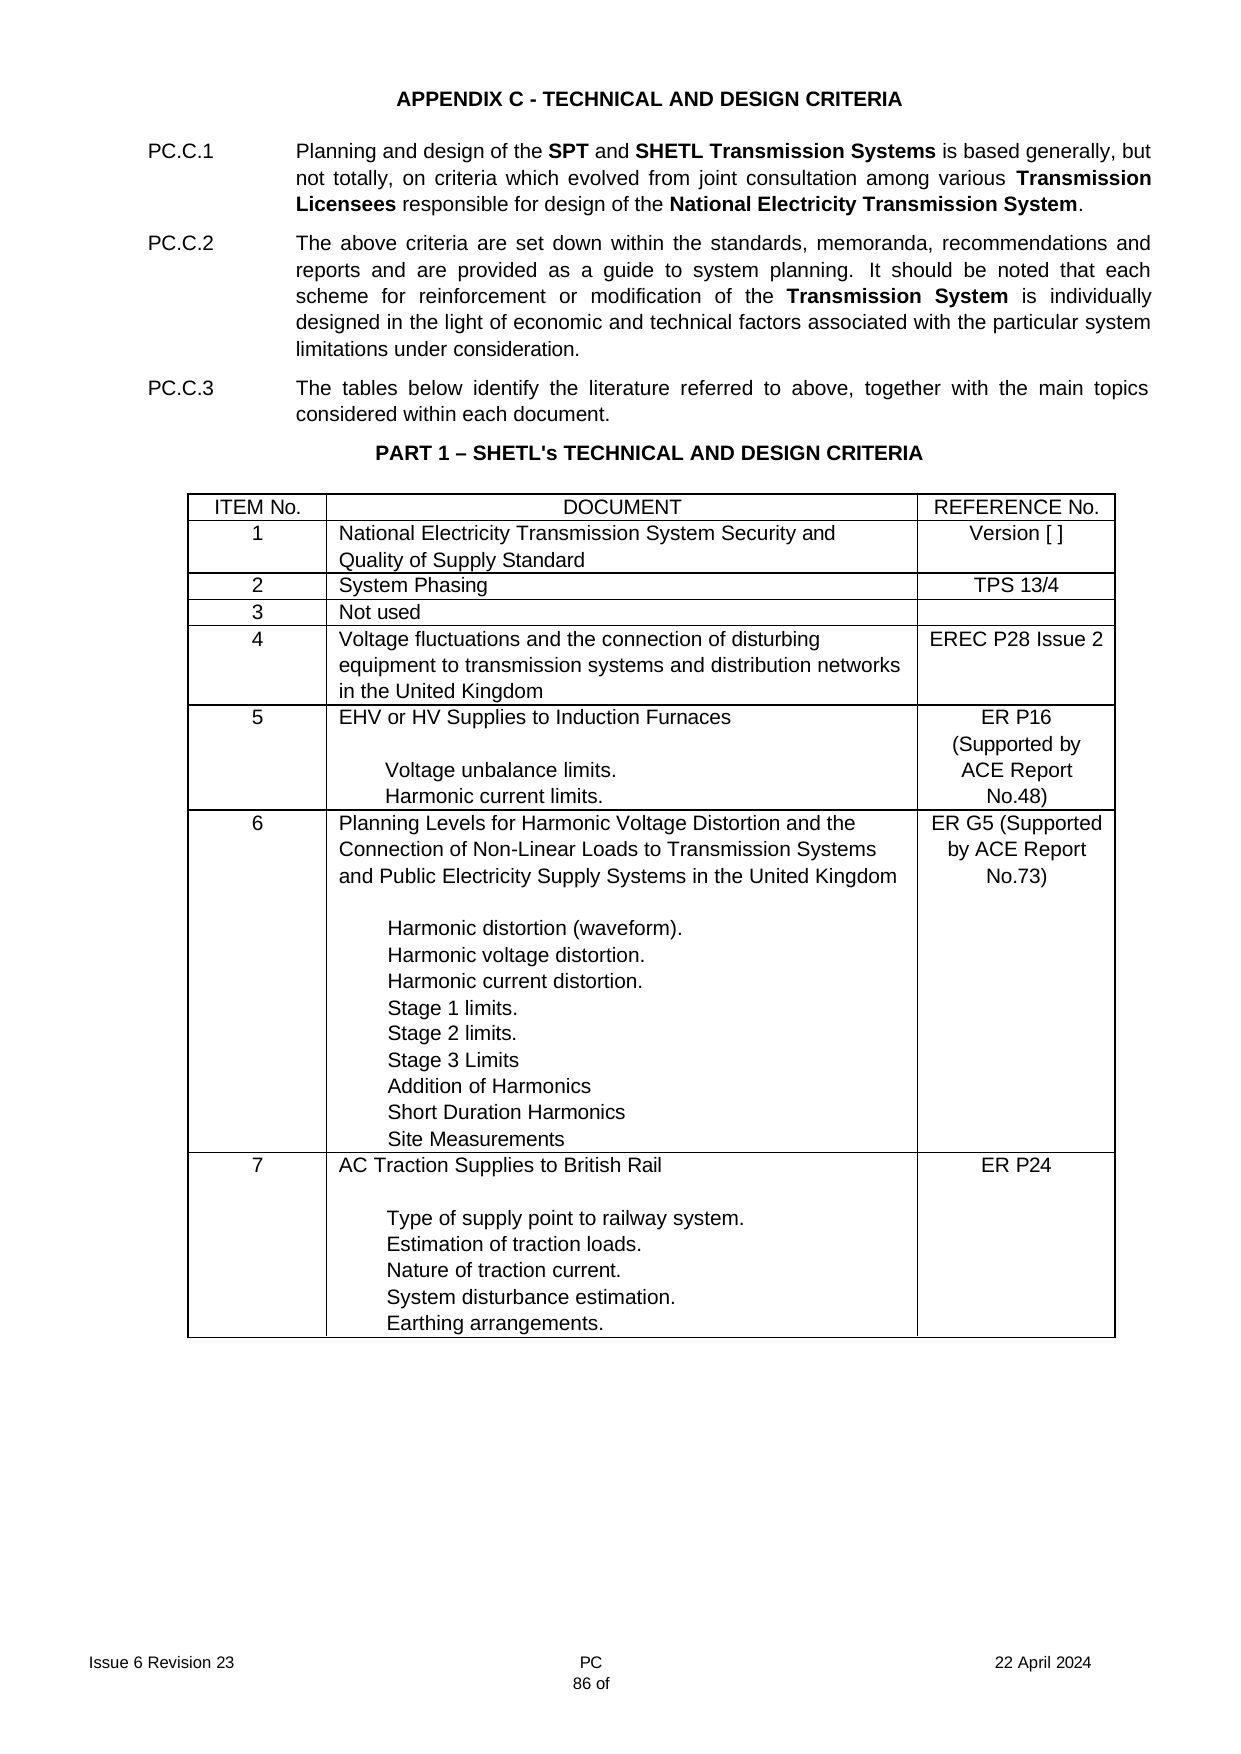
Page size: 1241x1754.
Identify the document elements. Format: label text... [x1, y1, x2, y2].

table_cell EHV or HV Supplies to Induction Furnaces Voltage unbalance limits. Harmonic current limits. [327, 706, 917, 809]
table_cell System Phasing [327, 574, 917, 598]
table_cell ER P16 (Supported by ACE Report No.48) [918, 706, 1114, 809]
text PC.C.1 Planning and design of the SPT and SHETL Transmission Systems is based generally, but not totally, on criteria which evolved from joint consultation among various Transmission Licensees responsible for design of the National Electricity Transmission System. [148, 139, 1152, 216]
text PC.C.2 The above criteria are set down within the standards, memoranda, recommendations and reports and are provided as a guide to system planning. It should be noted that each scheme for reinforcement or modification of the Transmission System is individually designed in the light of economic and technical factors associated with the particular system limitations under consideration. [148, 231, 1152, 360]
table_cell 6 [189, 811, 326, 1152]
table_cell EREC P28 Issue 2 [918, 626, 1114, 704]
table_cell AC Traction Supplies to British Rail Type of supply point to railway system. Estimation of traction loads. Nature of traction current. System disturbance estimation. Earthing arrangements. [327, 1153, 917, 1336]
table_cell Not used [327, 600, 917, 625]
table_cell 2 [189, 574, 326, 598]
table_cell National Electricity Transmission System Security and Quality of Supply Standard [327, 521, 917, 572]
table_header ITEM No. [189, 495, 326, 519]
table_cell 3 [189, 600, 326, 625]
table_cell 7 [189, 1153, 326, 1336]
table_header REFERENCE No. [918, 495, 1114, 519]
table_cell 4 [189, 626, 326, 704]
table_cell Version [ ] [918, 521, 1114, 572]
subtitle APPENDIX C - TECHNICAL AND DESIGN CRITERIA [111, 87, 1188, 111]
table_cell Planning Levels for Harmonic Voltage Distortion and the Connection of Non-Linear Loads to Transmission Systems and Public Electricity Supply Systems in the United Kingdom Harmonic distortion (waveform). Harmonic voltage distortion. Harmonic current distortion. Stage 1 limits. Stage 2 limits. Stage 3 Limits Addition of Harmonics Short Duration Harmonics Site Measurements [327, 811, 917, 1152]
table_header DOCUMENT [327, 495, 917, 519]
table_cell Voltage fluctuations and the connection of disturbing equipment to transmission systems and distribution networks in the United Kingdom [327, 626, 917, 704]
table_cell [918, 600, 1114, 625]
table_cell 5 [189, 706, 326, 809]
table_cell TPS 13/4 [918, 574, 1114, 598]
text PC.C.3 The tables below identify the literature referred to above, together with the main topics considered within each document. [148, 375, 1151, 426]
table_cell ER P24 [918, 1153, 1114, 1336]
subtitle PART 1 – SHETL's TECHNICAL AND DESIGN CRITERIA [110, 440, 1188, 464]
table_cell 1 [189, 521, 326, 572]
table_cell ER G5 (Supported by ACE Report No.73) [918, 811, 1114, 1152]
